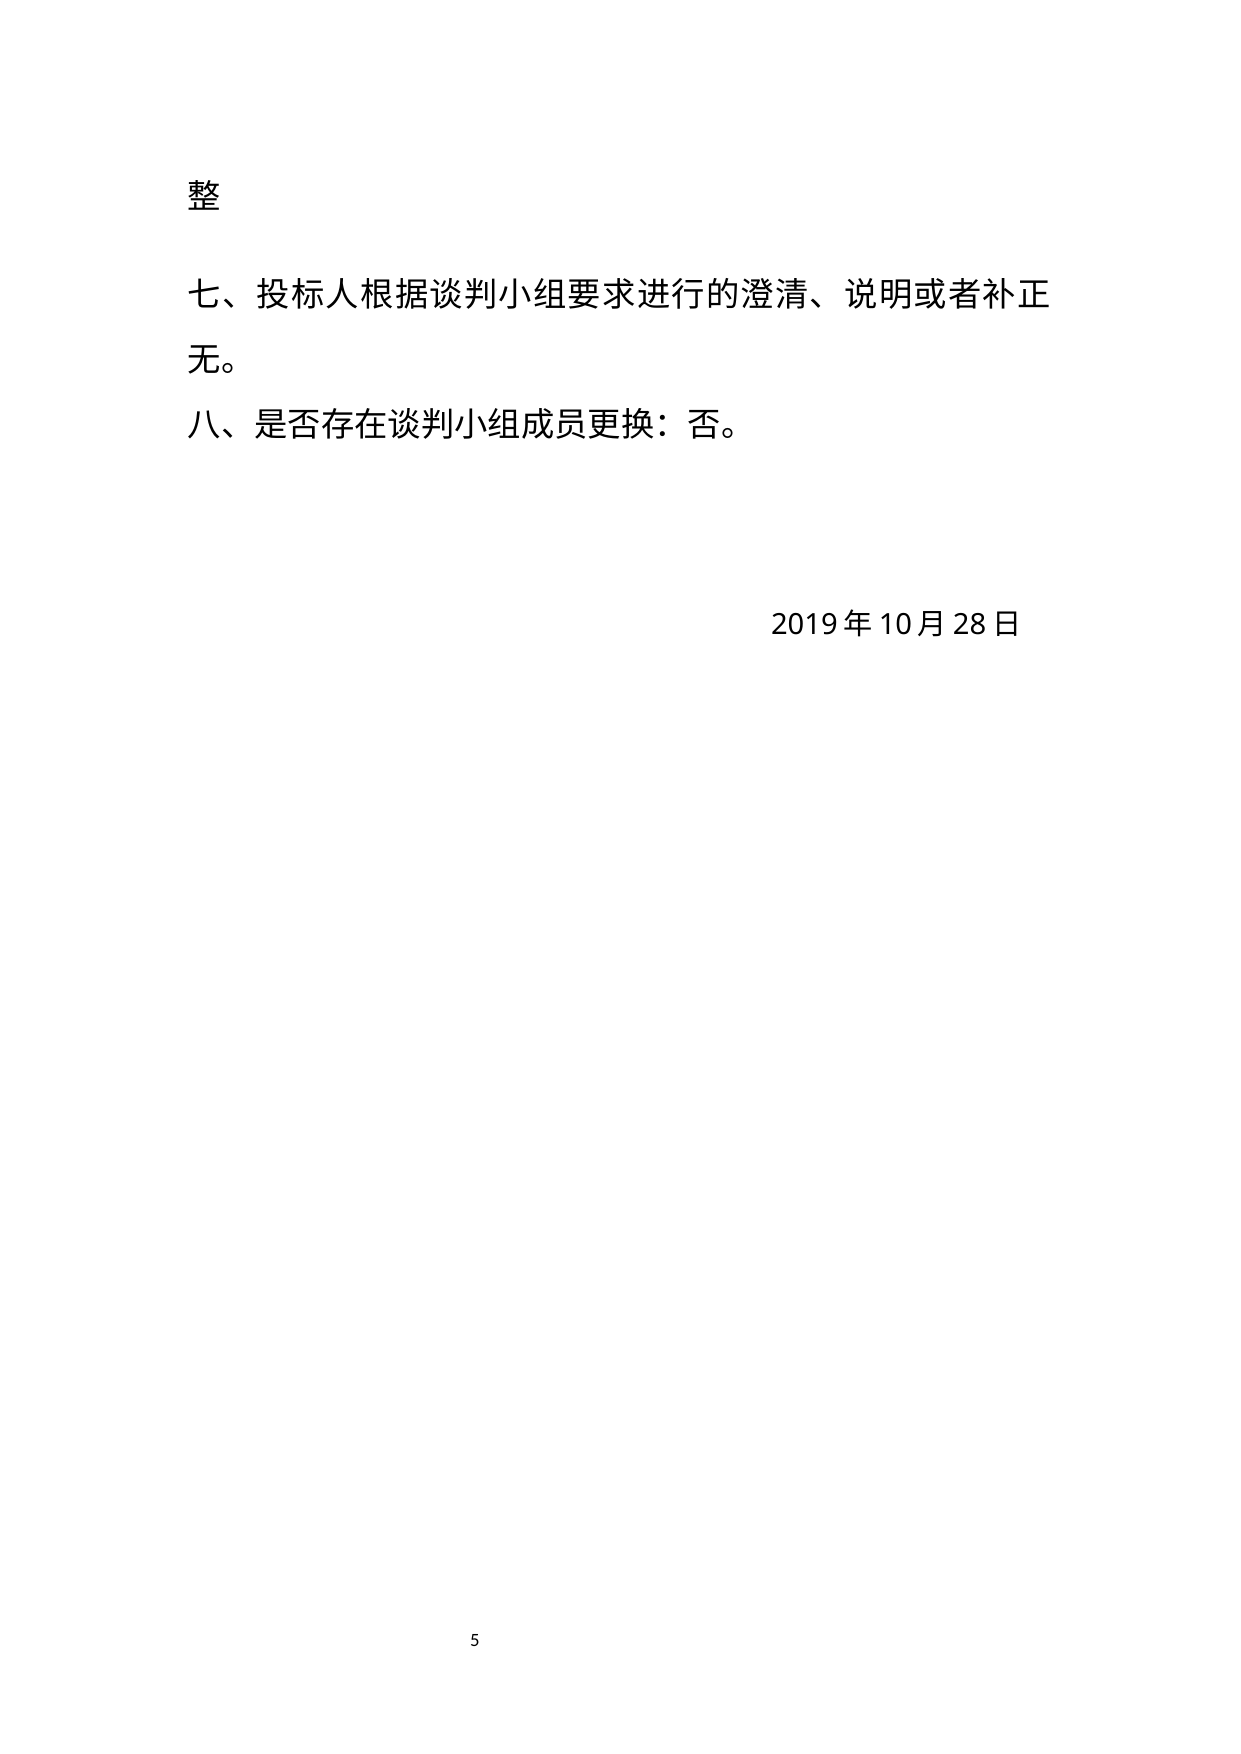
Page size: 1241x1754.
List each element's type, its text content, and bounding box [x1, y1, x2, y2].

text 八、是否存在谈判小组成员更换：否。 [187, 389, 1053, 454]
text 七、投标人根据谈判小组要求进行的澄清、说明或者补正：无。 [187, 259, 1053, 389]
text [187, 162, 1053, 227]
text 2019年10月28日 [187, 589, 1053, 654]
